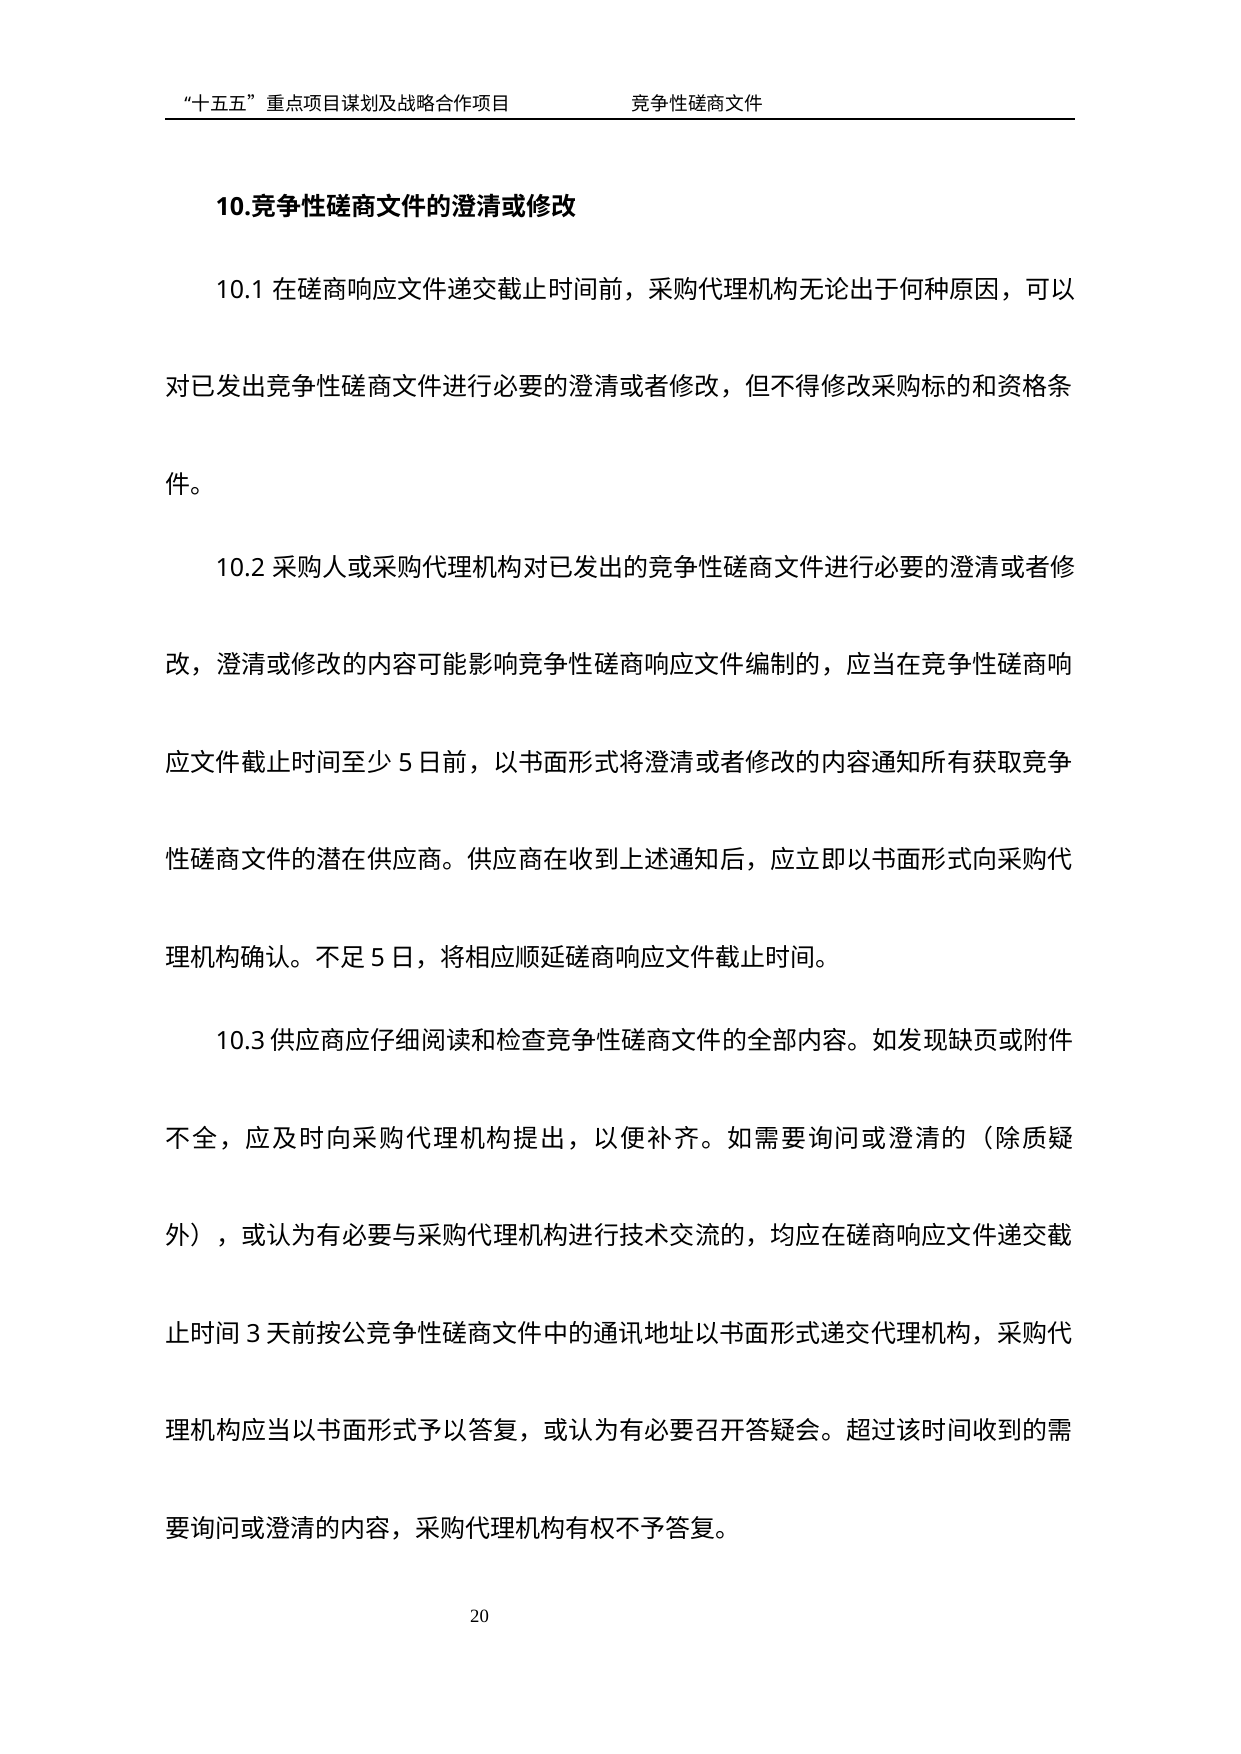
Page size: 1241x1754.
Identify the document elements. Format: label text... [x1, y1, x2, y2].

text 10.2 采购人或采购代理机构对已发出的竞争性磋商文件进行必要的澄清或者修改，澄清或修改的内容可能影响竞争性磋商响应文件编制的，应当在竞争性磋商响应文件截止时间至少5日前，以书面形式将澄清或者修改的内容通知所有获取竞争性磋商文件的潜在供应商。供应商在收到上述通知后，应立即以书面形式向采购代理机构确认。不足5日，将相应顺延磋商响应文件截止时间。 [165, 533, 1075, 988]
text 10.竞争性磋商文件的澄清或修改 [165, 172, 1075, 237]
text 10.3供应商应仔细阅读和检查竞争性磋商文件的全部内容。如发现缺页或附件不全，应及时向采购代理机构提出，以便补齐。如需要询问或澄清的（除质疑外），或认为有必要与采购代理机构进行技术交流的，均应在磋商响应文件递交截止时间3天前按公竞争性磋商文件中的通讯地址以书面形式递交代理机构，采购代理机构应当以书面形式予以答复，或认为有必要召开答疑会。超过该时间收到的需要询问或澄清的内容，采购代理机构有权不予答复。 [165, 1006, 1075, 1559]
text 10.1 在磋商响应文件递交截止时间前，采购代理机构无论出于何种原因，可以对已发出竞争性磋商文件进行必要的澄清或者修改，但不得修改采购标的和资格条件。 [165, 255, 1075, 515]
